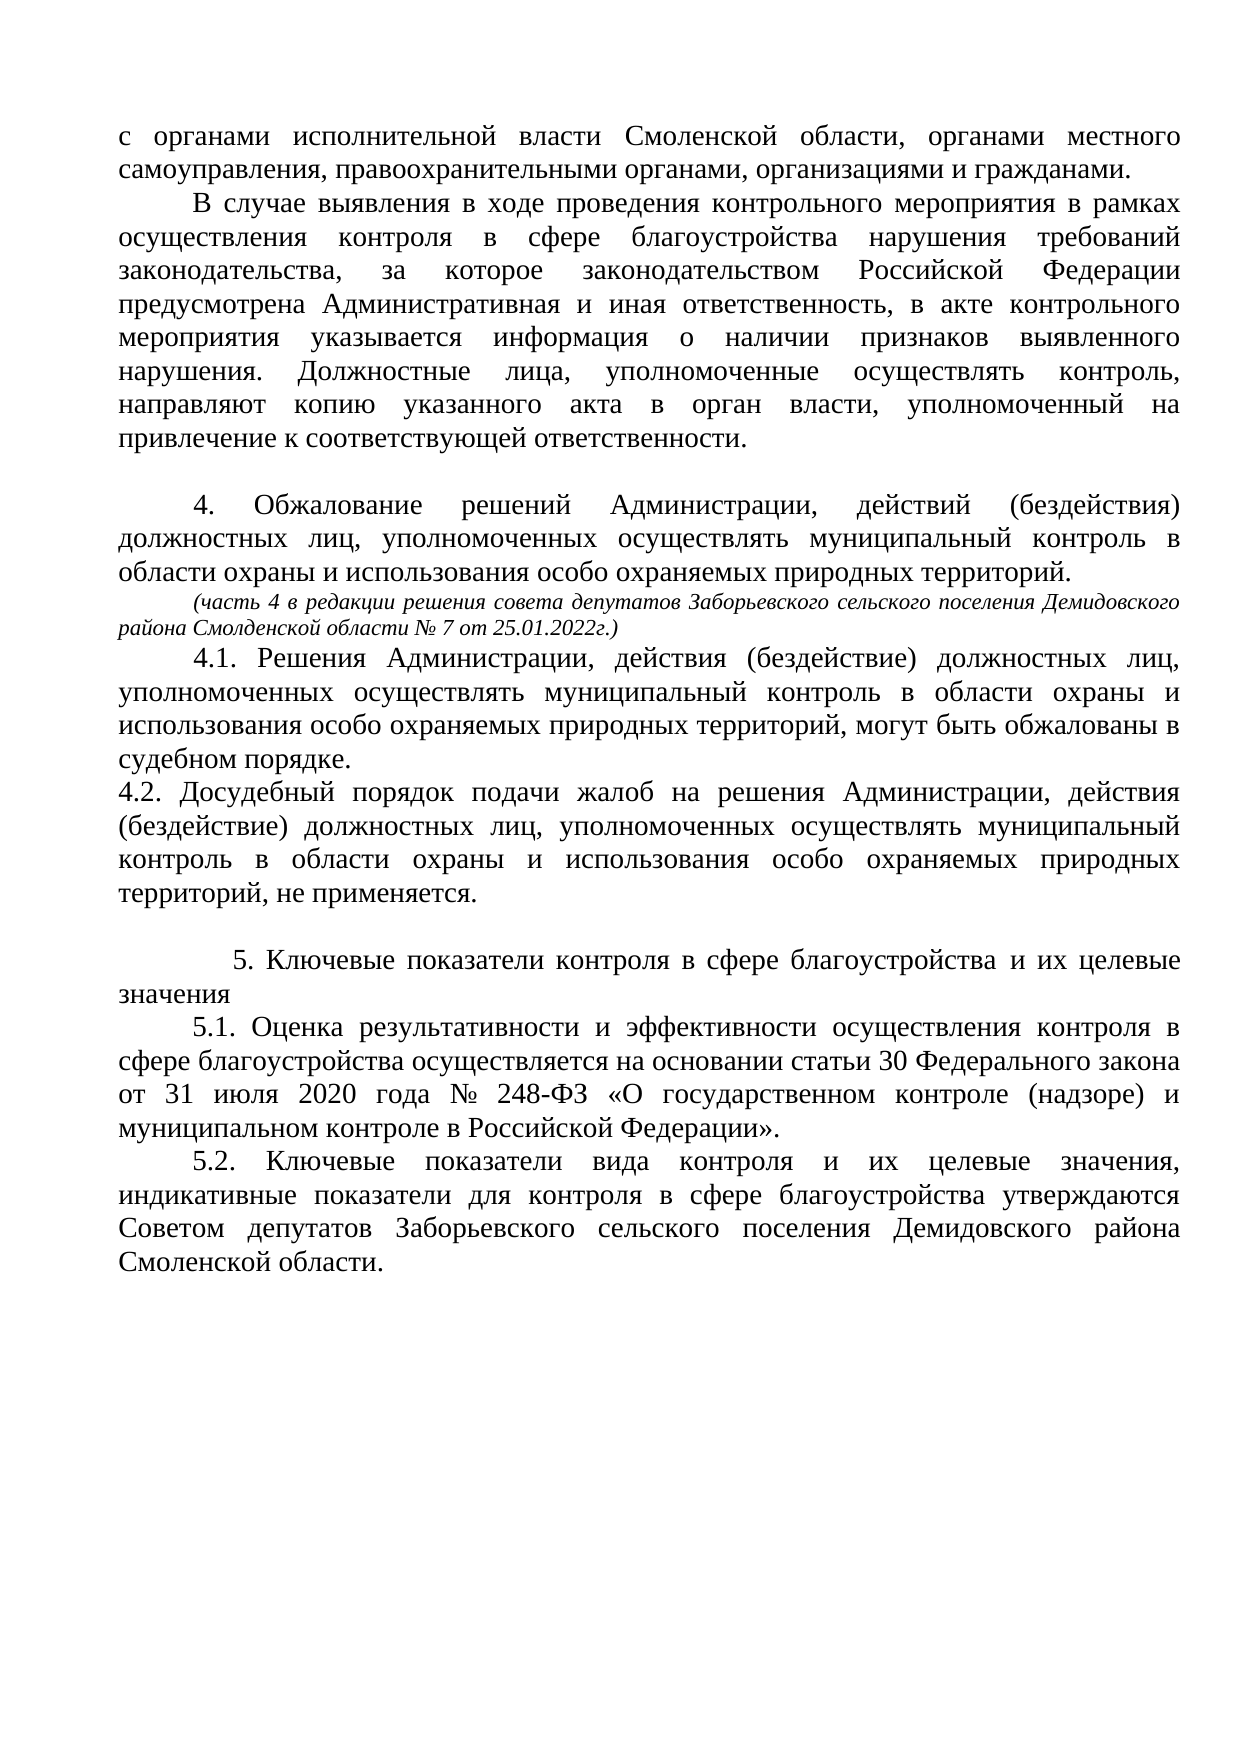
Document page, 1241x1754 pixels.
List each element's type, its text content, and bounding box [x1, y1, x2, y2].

text 5.2. Ключевые показатели вида контроля и их целевые значения, индикативные показатели для контроля в сфере благоустройства утверждаются Советом депутатов Заборьевского сельского поселения Демидовского района Смоленской области. [118, 1143, 1181, 1278]
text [118, 118, 1181, 185]
text 4.2. Досудебный порядок подачи жалоб на решения Администрации, действия (бездействие) должностных лиц, уполномоченных осуществлять муниципальный контроль в области охраны и использования особо охраняемых природных территорий, не применяется. [118, 774, 1181, 909]
text 4.1. Решения Администрации, действия (бездействие) должностных лиц, уполномоченных осуществлять муниципальный контроль в области охраны и использования особо охраняемых природных территорий, могут быть обжалованы в судебном порядке. [118, 640, 1181, 774]
text 4. Обжалование решений Администрации, действий (бездействия) должностных лиц, уполномоченных осуществлять муниципальный контроль в области охраны и использования особо охраняемых природных территорий. [118, 487, 1181, 588]
text 5.1. Оценка результативности и эффективности осуществления контроля в сфере благоустройства осуществляется на основании статьи 30 Федерального закона от 31 июля 2020 года № 248-ФЗ «О государственном контроле (надзоре) и муниципальном контроле в Российской Федерации». [118, 1009, 1181, 1143]
text В случае выявления в ходе проведения контрольного мероприятия в рамках осуществления контроля в сфере благоустройства нарушения требований законодательства, за которое законодательством Российской Федерации предусмотрена Административная и иная ответственность, в акте контрольного мероприятия указывается информация о наличии признаков выявленного нарушения. Должностные лица, уполномоченные осуществлять контроль, направляют копию указанного акта в орган власти, уполномоченный на привлечение к соответствующей ответственности. [118, 185, 1181, 453]
text 5. Ключевые показатели контроля в сфере благоустройства и их целевые значения [118, 942, 1181, 1009]
text (часть 4 в редакции решения совета депутатов Заборьевского сельского поселения Демидовского района Смолденской области № 7 от 25.01.2022г.) [118, 588, 1181, 640]
